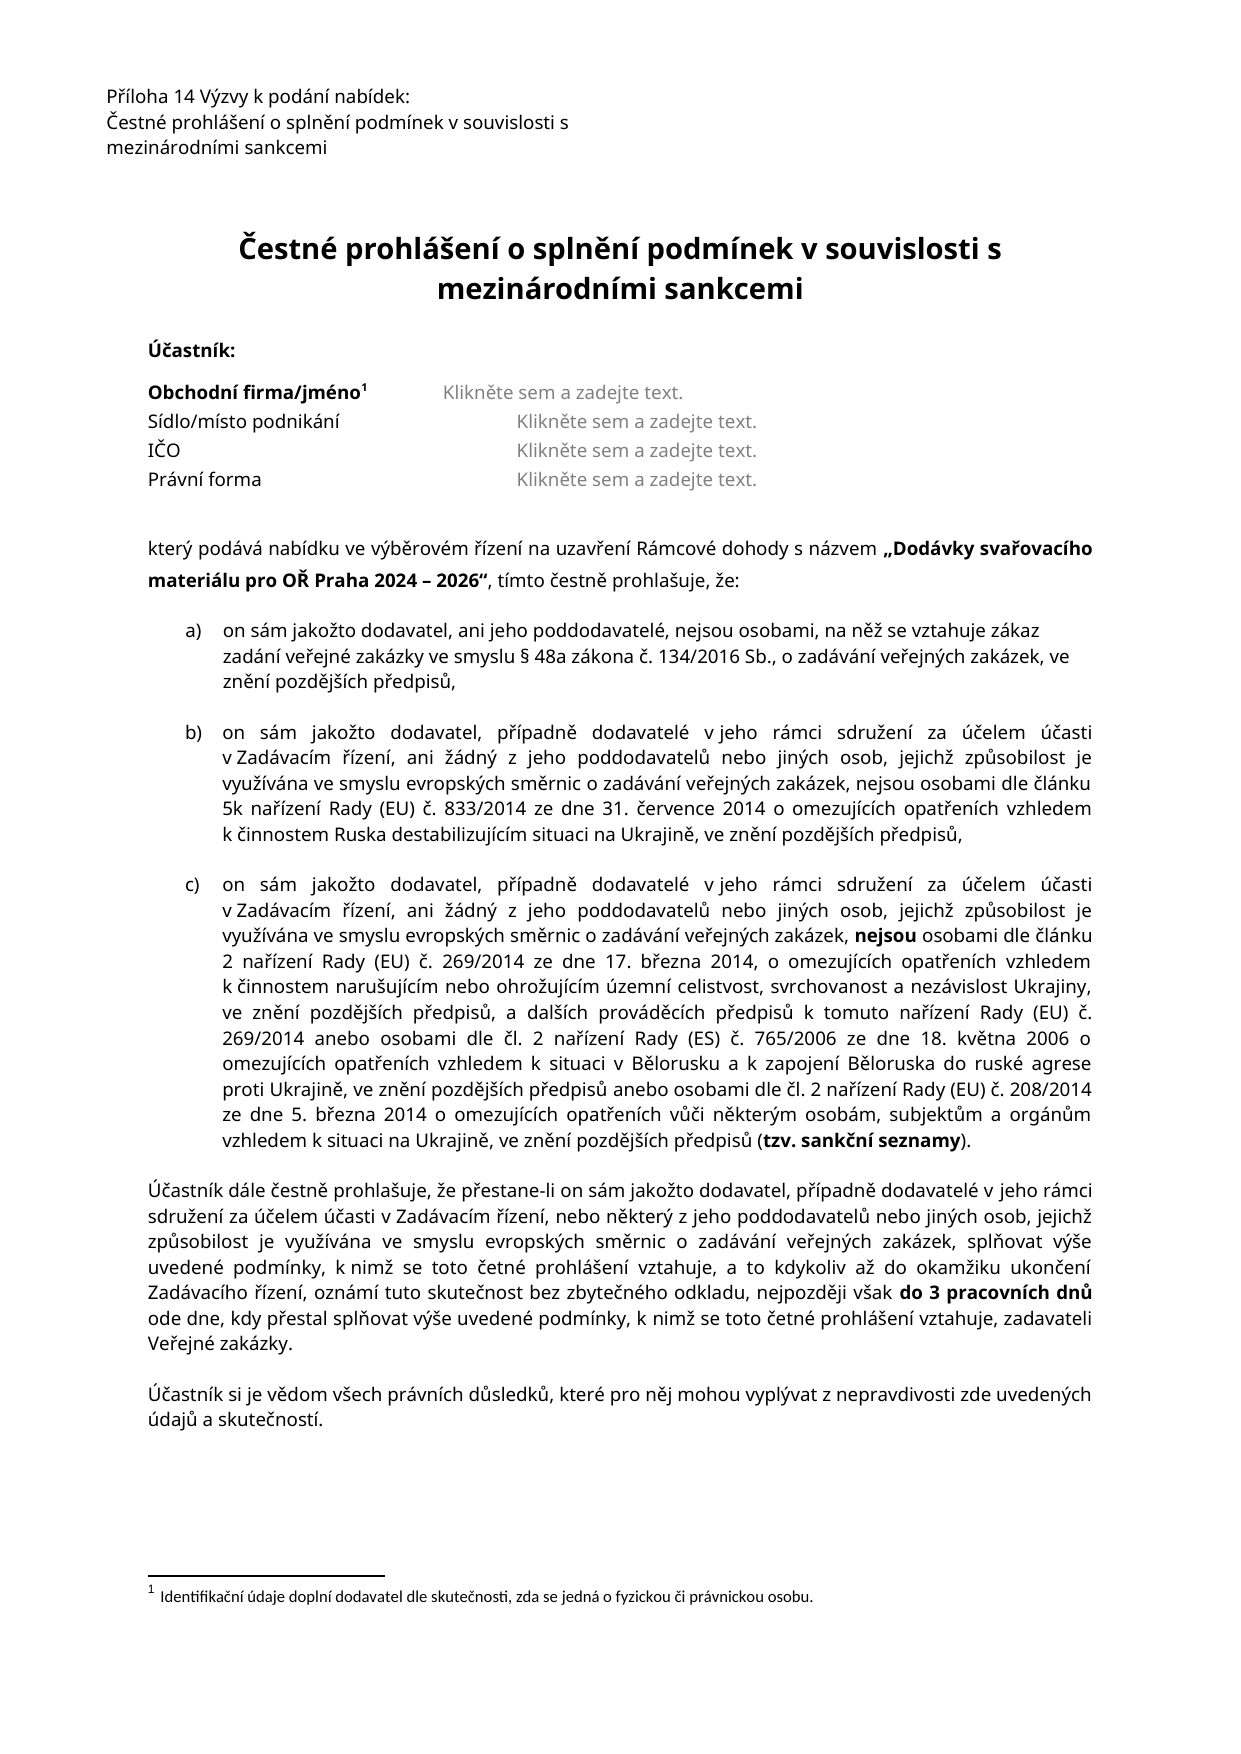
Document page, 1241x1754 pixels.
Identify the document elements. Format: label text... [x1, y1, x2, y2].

list on sám jakožto dodavatel, případně dodavatelé v jeho rámci sdružení za účelem účasti v Zadávacím řízení, ani žádný z jeho poddodavatelů nebo jiných osob, jejichž způsobilost je využívána ve smyslu evropských směrnic o zadávání veřejných zakázek, nejsou osobami dle článku 2 nařízení Rady (EU) č. 269/2014 ze dne 17. března 2014, o omezujících opatřeních vzhledem k činnostem narušujícím nebo ohrožujícím územní celistvost, svrchovanost a nezávislost Ukrajiny, ve znění pozdějších předpisů, a dalších prováděcích předpisů k tomuto nařízení Rady (EU) č. 269/2014 anebo osobami dle čl. 2 nařízení Rady (ES) č. 765/2006 ze dne 18. května 2006 o omezujících opatřeních vzhledem k situaci v Bělorusku a k zapojení Běloruska do ruské agrese proti Ukrajině, ve znění pozdějších předpisů anebo osobami dle čl. 2 nařízení Rady (EU) č. 208/2014 ze dne 5. března 2014 o omezujících opatřeních vůči některým osobám, subjektům a orgánům vzhledem k situaci na Ukrajině, ve znění pozdějších předpisů (tzv. sankční seznamy). [185, 872, 1093, 1152]
text Účastník dále čestně prohlašuje, že přestane-li on sám jakožto dodavatel, případně dodavatelé v jeho rámci sdružení za účelem účasti v Zadávacím řízení, nebo některý z jeho poddodavatelů nebo jiných osob, jejichž způsobilost je využívána ve smyslu evropských směrnic o zadávání veřejných zakázek, splňovat výše uvedené podmínky, k nimž se toto četné prohlášení vztahuje, a to kdykoliv až do okamžiku ukončení Zadávacího řízení, oznámí tuto skutečnost bez zbytečného odkladu, nejpozději však do 3 pracovních dnů ode dne, kdy přestal splňovat výše uvedené podmínky, k nimž se toto četné prohlášení vztahuje, zadavateli Veřejné zakázky. [148, 1177, 1093, 1356]
text který podává nabídku ve výběrovém řízení na uzavření Rámcové dohody s názvem „Dodávky svařovacího materiálu pro OŘ Praha 2024 – 2026“, tímto čestně prohlašuje, že: [148, 530, 1093, 592]
list on sám jakožto dodavatel, ani jeho poddodavatelé, nejsou osobami, na něž se vztahuje zákaz zadání veřejné zakázky ve smyslu § 48a zákona č. 134/2016 Sb., o zadávání veřejných zakázek, ve znění pozdějších předpisů, [185, 617, 1093, 694]
list on sám jakožto dodavatel, případně dodavatelé v jeho rámci sdružení za účelem účasti v Zadávacím řízení, ani žádný z jeho poddodavatelů nebo jiných osob, jejichž způsobilost je využívána ve smyslu evropských směrnic o zadávání veřejných zakázek, nejsou osobami dle článku 5k nařízení Rady (EU) č. 833/2014 ze dne 31. července 2014 o omezujících opatřeních vzhledem k činnostem Ruska destabilizujícím situaci na Ukrajině, ve znění pozdějších předpisů, [185, 719, 1093, 847]
text Sídlo/místo podnikání [148, 405, 1093, 434]
text Obchodní firma/jméno [148, 376, 1093, 405]
title Čestné prohlášení o splnění podmínek v souvislosti s mezinárodními sankcemi [148, 228, 1093, 308]
text Právní forma [148, 463, 1093, 492]
text IČO [148, 434, 1093, 463]
text Účastník si je vědom všech právních důsledků, které pro něj mohou vyplývat z nepravdivosti zde uvedených údajů a skutečností. [148, 1381, 1093, 1432]
text Účastník: [148, 333, 1093, 364]
